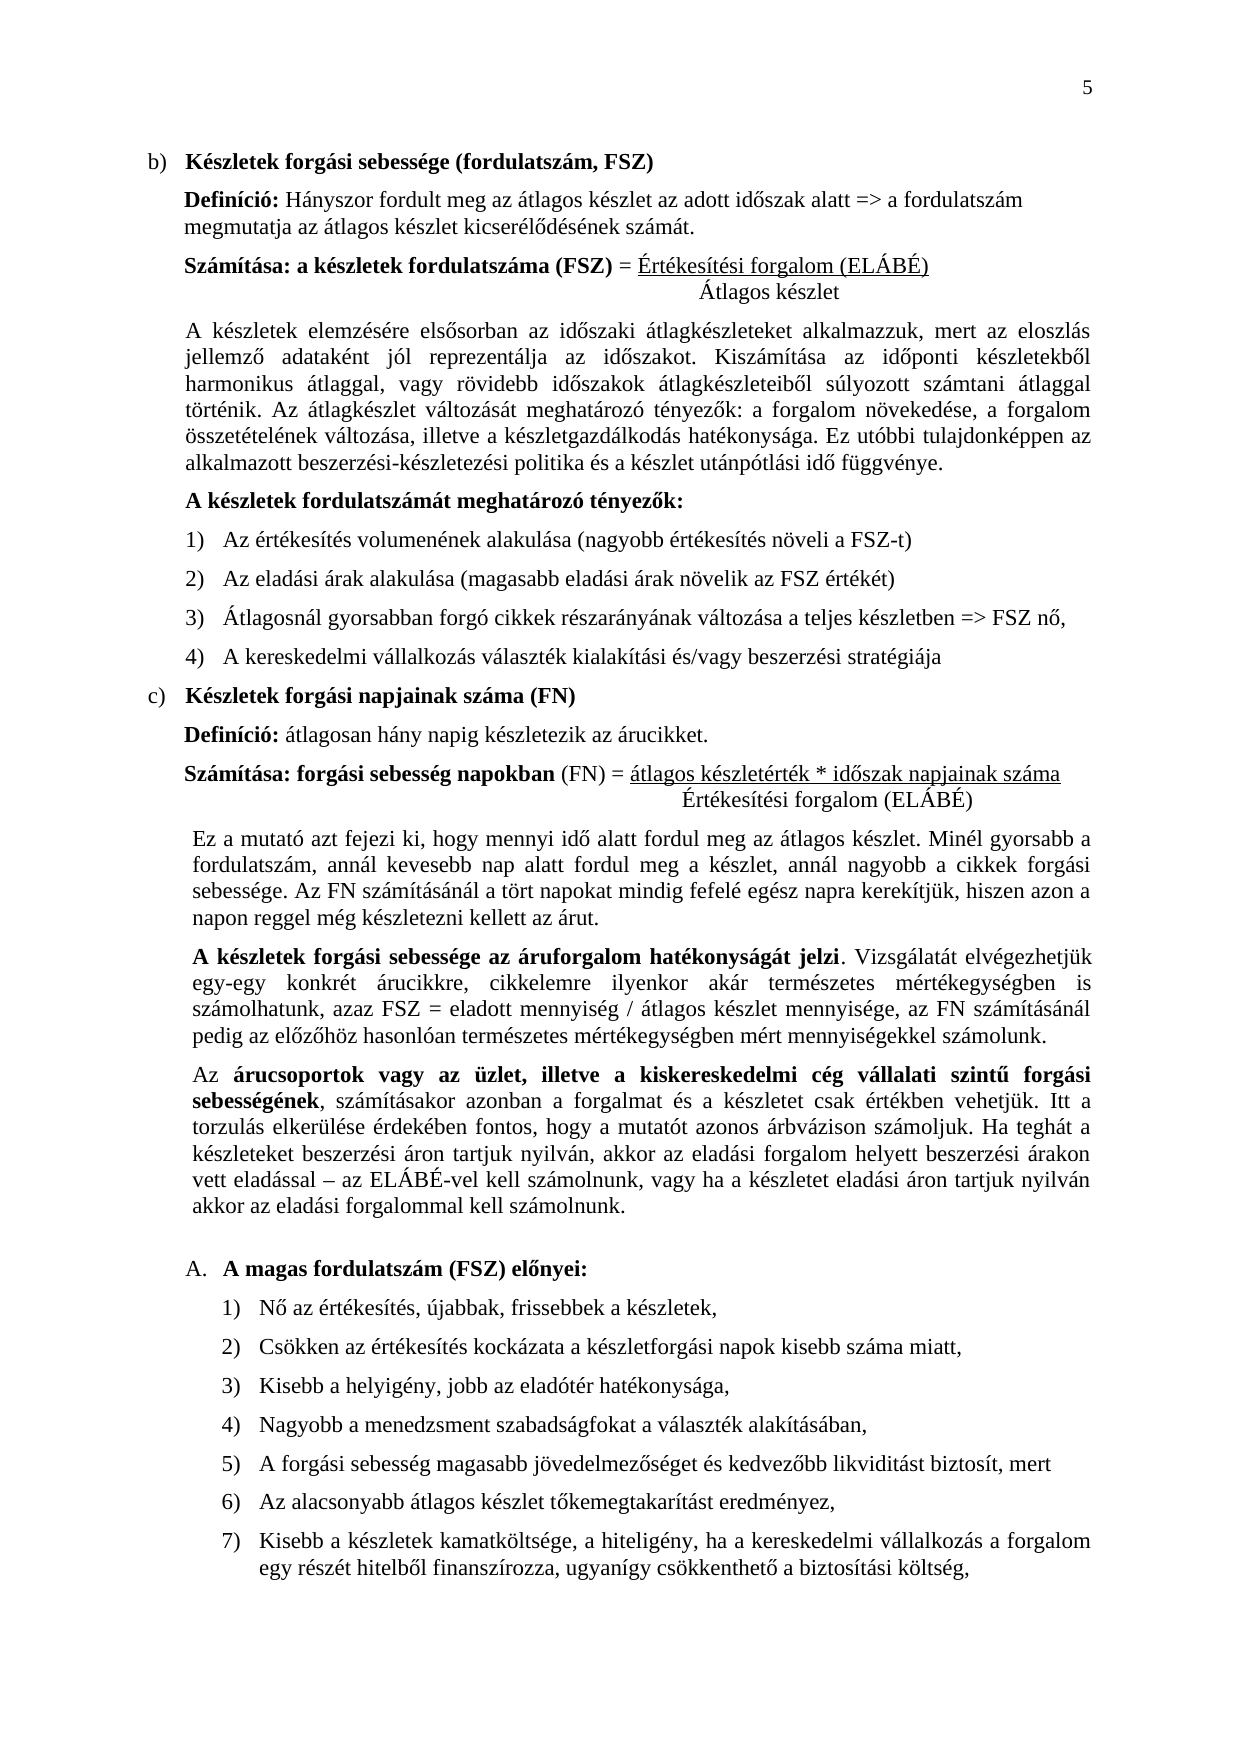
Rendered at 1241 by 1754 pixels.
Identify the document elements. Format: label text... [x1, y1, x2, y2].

text Számítása: a készletek fordulatszáma (FSZ) = Értékesítési forgalom (ELÁBÉ) [184, 252, 1092, 278]
list Nő az értékesítés, újabbak, frissebbek a készletek, [221, 1294, 1092, 1321]
text Az árucsoportok vagy az üzlet, illetve a kiskereskedelmi cég vállalati szintű forgási sebességének, számításakor azonban a forgalmat és a készletet csak értékben vehetjük. Itt a torzulás elkerülése érdekében fontos, hogy a mutatót azonos árbvázison számoljuk. Ha teghát a készleteket beszerzési áron tartjuk nyilván, akkor az eladási forgalom helyett beszerzési árakon vett eladással – az ELÁBÉ-vel kell számolnunk, vagy ha a készletet eladási áron tartjuk nyilván akkor az eladási forgalommal kell számolnunk. [192, 1061, 1092, 1219]
list Az alacsonyabb átlagos készlet tőkemegtakarítást eredményez, [221, 1488, 1092, 1515]
list A forgási sebesség magasabb jövedelmezőséget és kedvezőbb likviditást biztosít, mert [221, 1449, 1092, 1476]
subtitle Az eladási árak alakulása (magasabb eladási árak növelik az FSZ értékét) [185, 565, 1092, 592]
subtitle Átlagosnál gyorsabban forgó cikkek részarányának változása a teljes készletben => FSZ nő, [185, 604, 1092, 631]
text A készletek elemzésére elsősorban az időszaki átlagkészleteket alkalmazzuk, mert az eloszlás jellemző adataként jól reprezentálja az időszakot. Kiszámítása az időponti készletekből harmonikus átlaggal, vagy rövidebb időszakok átlagkészleteiből súlyozott számtani átlaggal történik. Az átlagkészlet változását meghatározó tényezők: a forgalom növekedése, a forgalom összetételének változása, illetve a készletgazdálkodás hatékonysága. Ez utóbbi tulajdonképpen az alkalmazott beszerzési-készletezési politika és a készlet utánpótlási idő függvénye. [185, 317, 1092, 475]
subtitle A készletek fordulatszámát meghatározó tényezők: [148, 488, 1092, 514]
text Definíció: átlagosan hány napig készletezik az árucikket. [184, 721, 1092, 747]
subtitle A kereskedelmi vállalkozás választék kialakítási és/vagy beszerzési stratégiája [185, 643, 1092, 669]
subtitle Az értékesítés volumenének alakulása (nagyobb értékesítés növeli a FSZ-t) [185, 526, 1092, 553]
text Definíció: Hányszor fordult meg az átlagos készlet az adott időszak alatt => a fordulatszám megmutatja az átlagos készlet kicserélődésének számát. [184, 187, 1092, 239]
list Nagyobb a menedzsment szabadságfokat a választék alakításában, [221, 1411, 1092, 1437]
list Készletek forgási sebessége (fordulatszám, FSZ) [148, 148, 1092, 174]
list A magas fordulatszám (FSZ) előnyei: [185, 1255, 1092, 1282]
list Kisebb a helyigény, jobb az eladótér hatékonysága, [221, 1372, 1092, 1398]
text Számítása: forgási sebesség napokban (FN) = átlagos készletérték * időszak napjainak száma [184, 759, 1092, 786]
list Csökken az értékesítés kockázata a készletforgási napok kisebb száma miatt, [221, 1333, 1092, 1359]
text Értékesítési forgalom (ELÁBÉ) [148, 786, 1092, 812]
text Átlagos készlet [148, 278, 1092, 304]
text A készletek forgási sebessége az áruforgalom hatékonyságát jelzi. Vizsgálatát elvégezhetjük egy-egy konkrét árucikkre, cikkelemre ilyenkor akár természetes mértékegységben is számolhatunk, azaz FSZ = eladott mennyiség / átlagos készlet mennyisége, az FN számításánál pedig az előzőhöz hasonlóan természetes mértékegységben mért mennyiségekkel számolunk. [192, 943, 1092, 1048]
text Ez a mutató azt fejezi ki, hogy mennyi idő alatt fordul meg az átlagos készlet. Minél gyorsabb a fordulatszám, annál kevesebb nap alatt fordul meg a készlet, annál nagyobb a cikkek forgási sebessége. Az FN számításánál a tört napokat mindig fefelé egész napra kerekítjük, hiszen azon a napon reggel még készletezni kellett az árut. [192, 825, 1092, 930]
list Készletek forgási napjainak száma (FN) [148, 682, 1092, 708]
list Kisebb a készletek kamatköltsége, a hiteligény, ha a kereskedelmi vállalkozás a forgalom egy részét hitelből finanszírozza, ugyanígy csökkenthető a biztosítási költség, [221, 1527, 1092, 1580]
